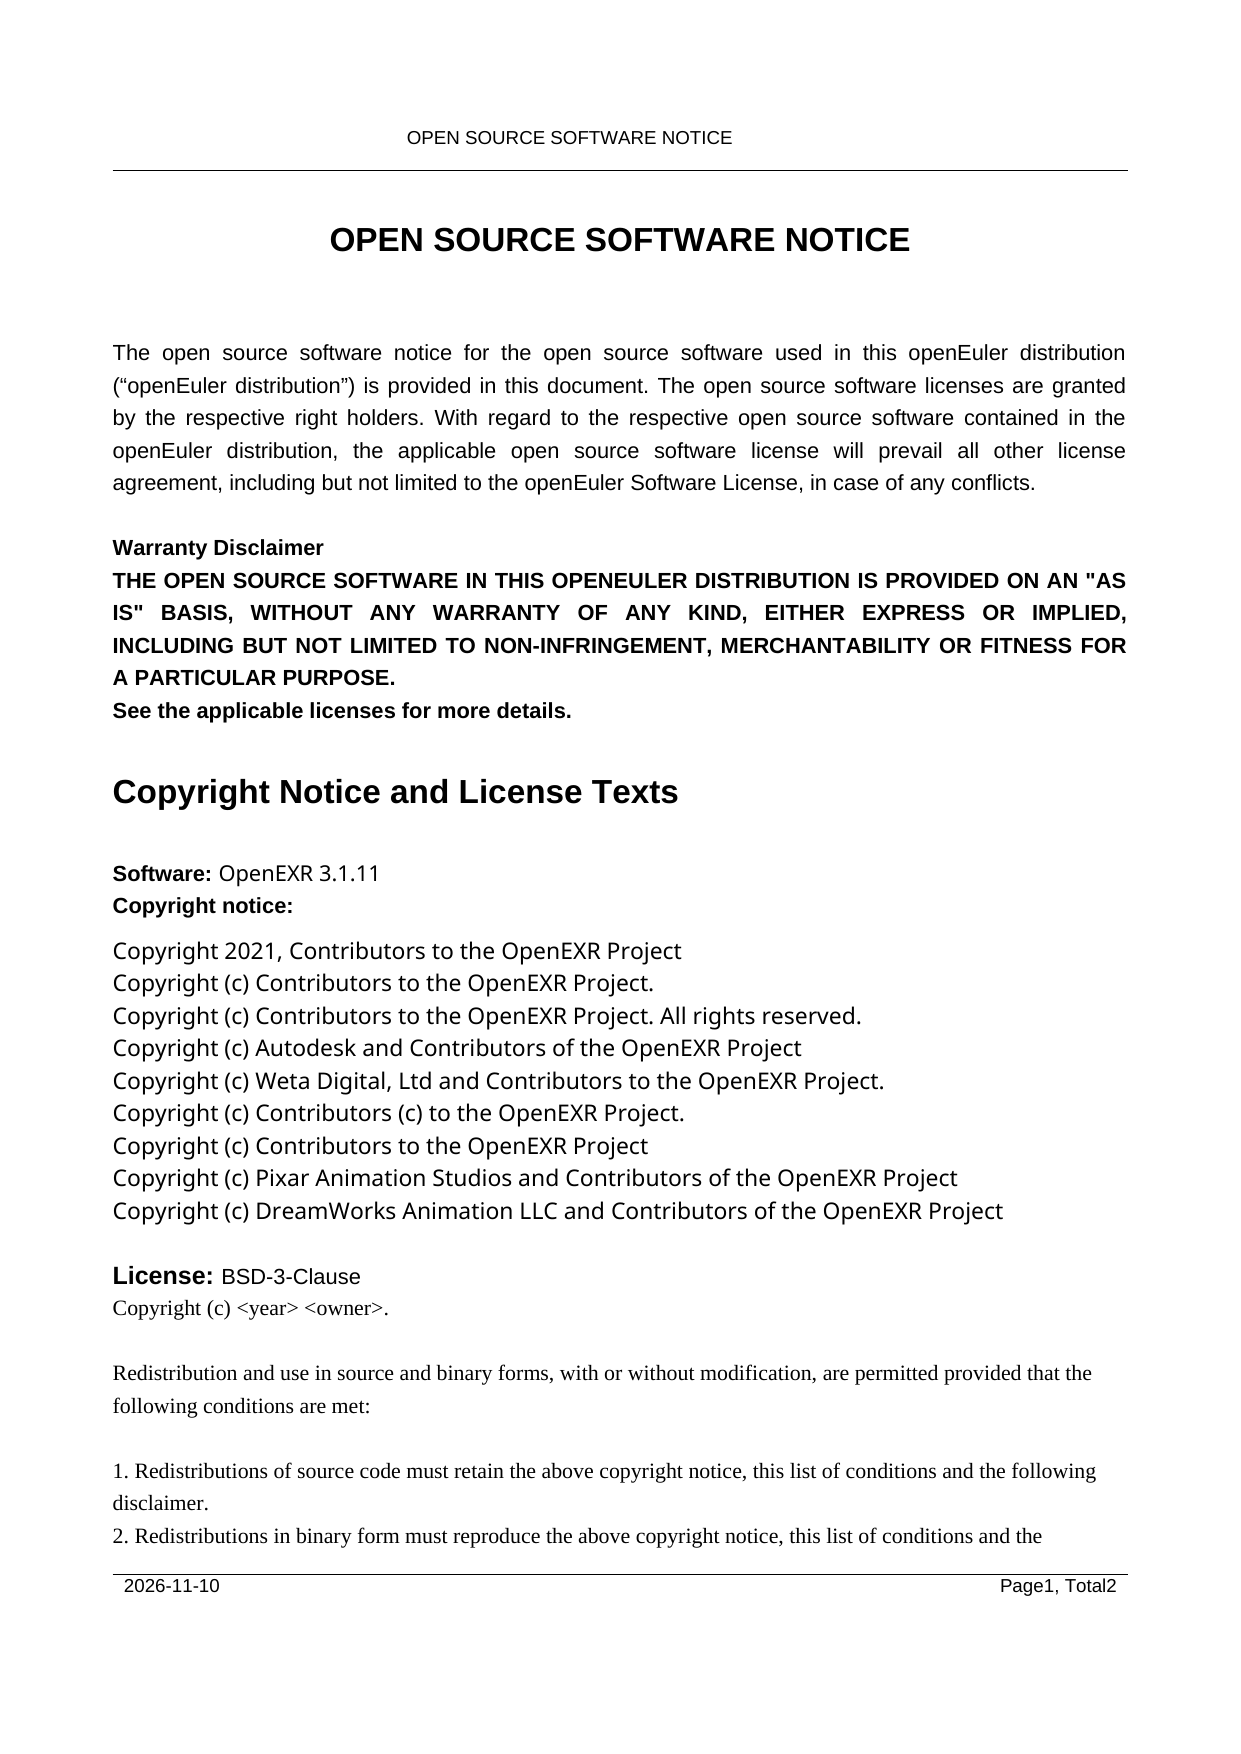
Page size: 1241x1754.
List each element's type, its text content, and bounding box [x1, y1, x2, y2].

title Software: OpenEXR 3.1.11 [112, 856, 1128, 889]
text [112, 1291, 1128, 1551]
text Copyright notice: [112, 889, 1128, 921]
text THE OPEN SOURCE SOFTWARE IN THIS OPENEULER DISTRIBUTION IS PROVIDED ON AN "AS IS" BASIS, WITHOUT ANY WARRANTY OF ANY KIND, EITHER EXPRESS OR IMPLIED, INCLUDING BUT NOT LIMITED TO NON-INFRINGEMENT, MERCHANTABILITY OR FITNESS FOR A PARTICULAR PURPOSE. See the applicable licenses for more details. [112, 564, 1128, 726]
text Copyright 2021, Contributors to the OpenEXR Project Copyright (c) Contributors to the OpenEXR Project. Copyright (c) Contributors to the OpenEXR Project. All rights reserved. Copyright (c) Autodesk and Contributors of the OpenEXR Project Copyright (c) Weta Digital, Ltd and Contributors to the OpenEXR Project. Copyright (c) Contributors (c) to the OpenEXR Project. Copyright (c) Contributors to the OpenEXR Project Copyright (c) Pixar Animation Studios and Contributors of the OpenEXR Project Copyright (c) DreamWorks Animation LLC and Contributors of the OpenEXR Project [112, 934, 1128, 1259]
text Copyright Notice and License Texts [112, 759, 1128, 824]
text The open source software notice for the open source software used in this openEuler distribution (“openEuler distribution”) is provided in this document. The open source software licenses are granted by the respective right holders. With regard to the respective open source software contained in the openEuler distribution, the applicable open source software license will prevail all other license agreement, including but not limited to the openEuler Software License, in case of any conflicts. [112, 336, 1128, 499]
text License: BSD-3-Clause [112, 1259, 1128, 1291]
text OPEN SOURCE SOFTWARE NOTICE [112, 206, 1128, 271]
text Warranty Disclaimer [112, 531, 1128, 564]
